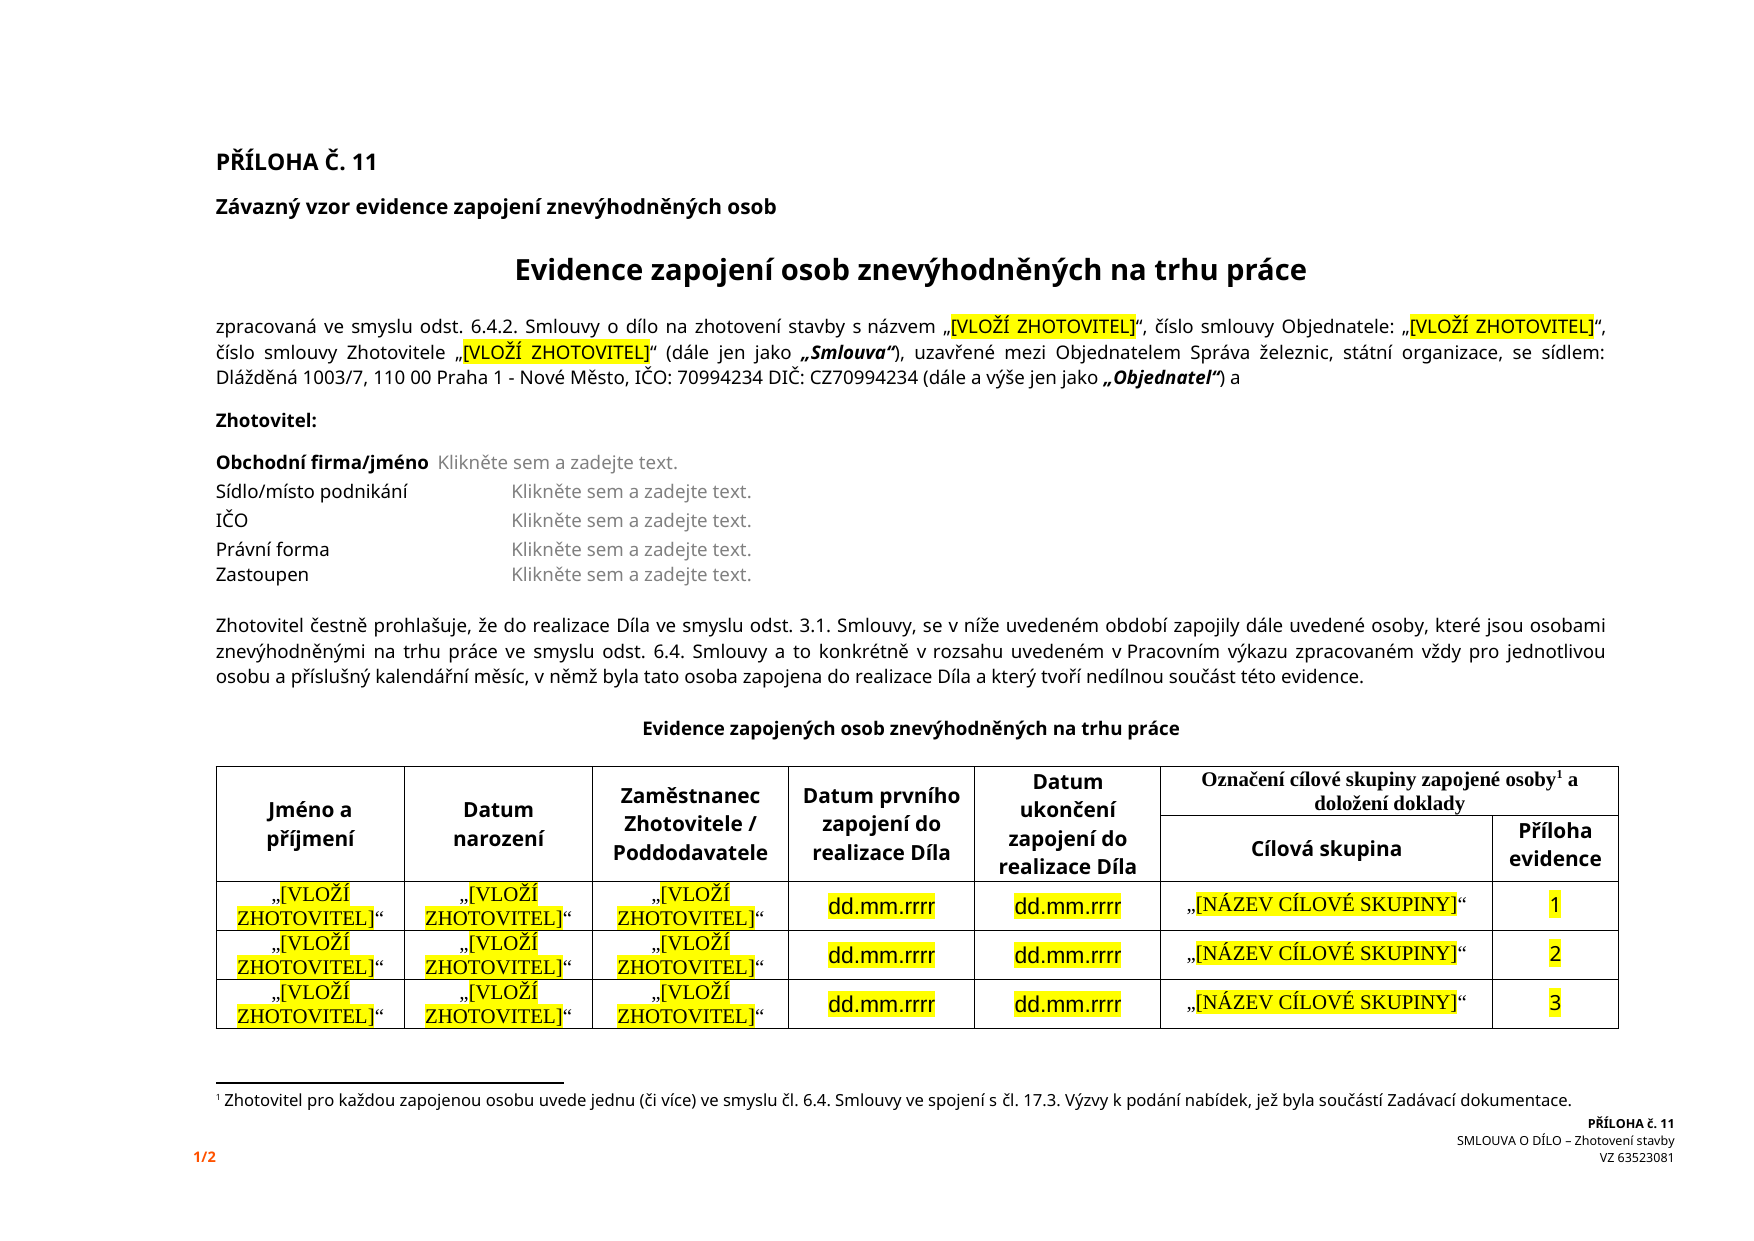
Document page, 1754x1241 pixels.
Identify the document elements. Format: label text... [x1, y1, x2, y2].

table_cell dd.mm.rrrr [975, 931, 1160, 979]
text Sídlo/místo podnikání [216, 475, 1606, 504]
table_cell 1 [1493, 882, 1618, 930]
table_cell „[VLOŽÍ ZHOTOVITEL]“ [217, 931, 280, 979]
text Zhotovitel: [216, 402, 1606, 433]
table_cell „[VLOŽÍ ZHOTOVITEL]“ [593, 980, 660, 1028]
table_cell „[VLOŽÍ ZHOTOVITEL]“ [593, 882, 660, 930]
table_cell „[VLOŽÍ ZHOTOVITEL]“ [405, 882, 469, 930]
text Zhotovitel čestně prohlašuje, že do realizace Díla ve smyslu odst. 3.1. Smlouvy, se v níže uvedeném období zapojily dále uvedené osoby, které jsou osobami znevýhodněnými na trhu práce ve smyslu odst. 6.4. Smlouvy a to konkrétně v rozsahu uvedeném v Pracovním výkazu zpracovaném vždy pro jednotlivou osobu a příslušný kalendářní měsíc, v němž byla tato osoba zapojena do realizace Díla a který tvoří nedílnou součást této evidence. [216, 613, 1606, 689]
table_header Datum prvního zapojení do realizace Díla [789, 767, 974, 881]
table_cell „[VLOŽÍ ZHOTOVITEL]“ [538, 931, 592, 979]
table_cell 2 [1493, 931, 1618, 979]
table_cell dd.mm.rrrr [789, 980, 974, 1028]
text Obchodní firma/jméno [216, 446, 1606, 475]
text Příloha č. 11 [216, 146, 1606, 177]
table_cell „[VLOŽÍ ZHOTOVITEL]“ [350, 980, 404, 1028]
table_header Označení cílové skupiny zapojené osoby a doložení doklady [1161, 767, 1618, 815]
table_cell „[NÁZEV CÍLOVÉ SKUPINY]“ [1161, 980, 1492, 1028]
table_cell „[VLOŽÍ ZHOTOVITEL]“ [217, 882, 280, 930]
text Závazný vzor evidence zapojení znevýhodněných osob [216, 192, 1606, 221]
table_cell „[VLOŽÍ ZHOTOVITEL]“ [405, 931, 469, 979]
table_cell dd.mm.rrrr [975, 980, 1160, 1028]
table_cell „[VLOŽÍ ZHOTOVITEL]“ [538, 980, 592, 1028]
text Zastoupen [216, 562, 1606, 587]
table_cell „[VLOŽÍ ZHOTOVITEL]“ [350, 931, 404, 979]
text zpracovaná ve smyslu odst. 6.4.2. Smlouvy o dílo na zhotovení stavby s názvem „[VLOŽÍ ZHOTOVITEL]“, číslo smlouvy Objednatele: „[VLOŽÍ ZHOTOVITEL]“, číslo smlouvy Zhotovitele „[VLOŽÍ ZHOTOVITEL]“ (dále jen jako „Smlouva“), uzavřené mezi Objednatelem Správa železnic, státní organizace, se sídlem: Dlážděná 1003/7, 110 00 Praha 1 - Nové Město, IČO: 70994234 DIČ: CZ70994234 (dále a výše jen jako „Objednatel“) a [216, 313, 1606, 390]
table_cell „[VLOŽÍ ZHOTOVITEL]“ [730, 931, 788, 979]
table_cell dd.mm.rrrr [975, 882, 1160, 930]
table_cell Příloha evidence [1493, 816, 1618, 881]
table_cell „[VLOŽÍ ZHOTOVITEL]“ [350, 882, 404, 930]
table_header Datum narození [405, 767, 592, 881]
table_cell „[VLOŽÍ ZHOTOVITEL]“ [538, 882, 592, 930]
table_header Datum ukončení zapojení do realizace Díla [975, 767, 1160, 881]
table_cell „[NÁZEV CÍLOVÉ SKUPINY]“ [1161, 931, 1492, 979]
table_cell „[VLOŽÍ ZHOTOVITEL]“ [217, 980, 280, 1028]
table_cell „[VLOŽÍ ZHOTOVITEL]“ [730, 980, 788, 1028]
text IČO [216, 504, 1606, 533]
table_cell dd.mm.rrrr [789, 882, 974, 930]
text Evidence zapojených osob znevýhodněných na trhu práce [216, 715, 1606, 740]
text Evidence zapojení osob znevýhodněných na trhu práce [216, 249, 1606, 288]
table_header Jméno a příjmení [217, 767, 404, 881]
text Právní forma [216, 533, 1606, 562]
table_cell „[NÁZEV CÍLOVÉ SKUPINY]“ [1161, 882, 1492, 930]
table_cell dd.mm.rrrr [789, 931, 974, 979]
table_cell „[VLOŽÍ ZHOTOVITEL]“ [593, 931, 660, 979]
table_header Zaměstnanec Zhotovitele / Poddodavatele [593, 767, 788, 881]
table_cell Cílová skupina [1161, 816, 1492, 881]
table_cell 3 [1493, 980, 1618, 1028]
table_cell „[VLOŽÍ ZHOTOVITEL]“ [405, 980, 469, 1028]
table_cell „[VLOŽÍ ZHOTOVITEL]“ [730, 882, 788, 930]
